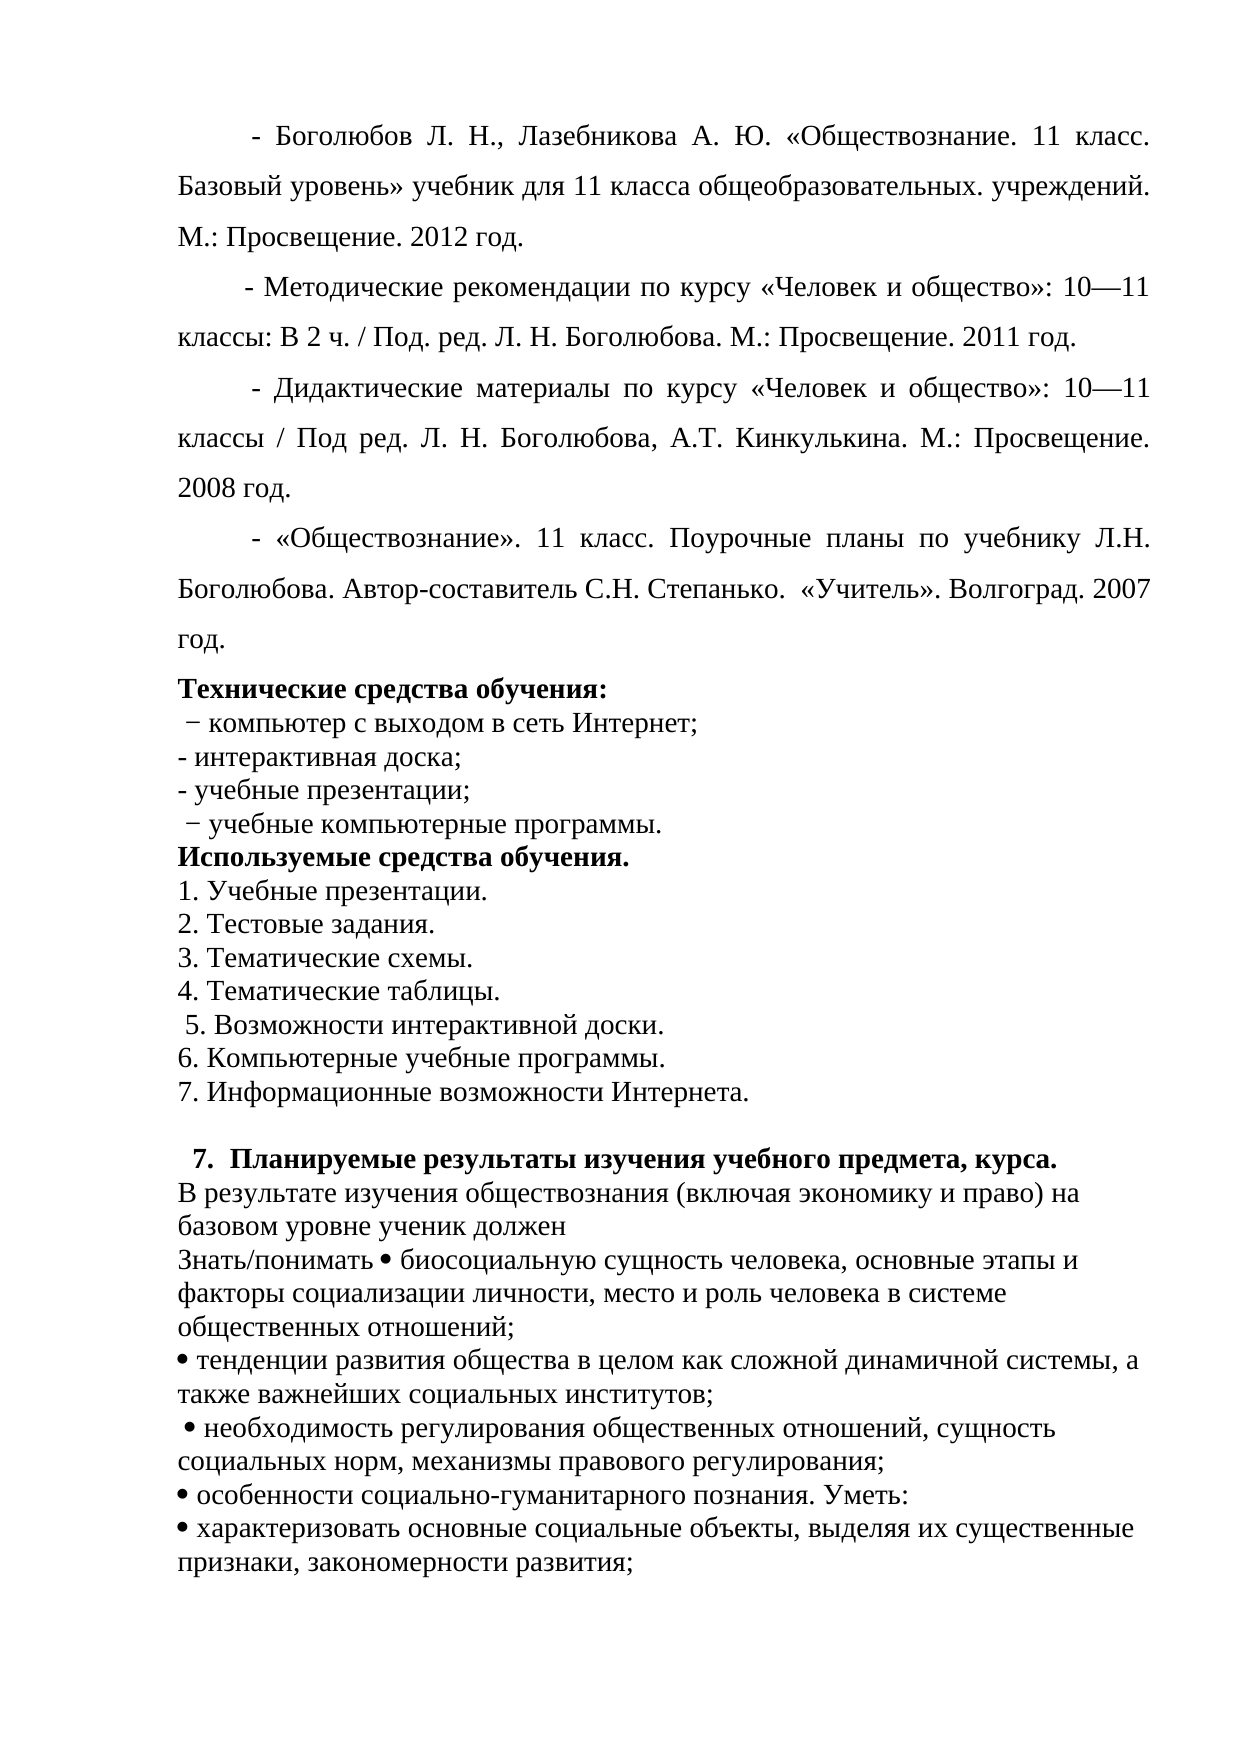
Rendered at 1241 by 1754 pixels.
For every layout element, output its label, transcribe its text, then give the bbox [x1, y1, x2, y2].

text − учебные компьютерные программы. [177, 806, 1152, 839]
text - Методические рекомендации по курсу «Человек и общество»: 10—11 классы: В 2 ч. / Под. ред. Л. Н. Боголюбова. М.: Просвещение. 2011 год. [177, 269, 1152, 353]
text Знать/понимать биосоциальную сущность человека, основные этапы и факторы социализации личности, место и роль человека в системе общественных отношений; [177, 1242, 1152, 1342]
text 4. Тематические таблицы. [177, 973, 1152, 1007]
text 7. Информационные возможности Интернета. [177, 1074, 1152, 1108]
text 3. Тематические схемы. [177, 940, 1152, 973]
text - Боголюбов Л. Н., Лазебникова А. Ю. «Обществознание. 11 класс. Базовый уровень» учебник для 11 класса общеобразовательных. учреждений. М.: Просвещение. 2012 год. [177, 118, 1152, 252]
text особенности социально-гуманитарного познания. Уметь: [177, 1477, 1152, 1511]
text В результате изучения обществознания (включая экономику и право) на базовом уровне ученик должен [177, 1175, 1152, 1242]
text - интерактивная доска; [177, 739, 1152, 772]
text тенденции развития общества в целом как сложной динамичной системы, а также важнейших социальных институтов; [177, 1342, 1152, 1410]
text 1. Учебные презентации. [177, 873, 1152, 906]
text - «Обществознание». 11 класс. Поурочные планы по учебнику Л.Н. Боголюбова. Автор-составитель С.Н. Степанько. «Учитель». Волгоград. 2007 год. [177, 521, 1152, 655]
text необходимость регулирования общественных отношений, сущность социальных норм, механизмы правового регулирования; [177, 1410, 1152, 1477]
text − компьютер с выходом в сеть Интернет; [177, 705, 1152, 739]
text 6. Компьютерные учебные программы. [177, 1041, 1152, 1074]
list Планируемые результаты изучения учебного предмета, курса. [192, 1141, 1152, 1175]
text характеризовать основные социальные объекты, выделяя их существенные признаки, закономерности развития; [177, 1511, 1152, 1578]
text - Дидактические материалы по курсу «Человек и общество»: 10—11 классы / Под ред. Л. Н. Боголюбова, А.Т. Кинкулькина. М.: Просвещение. 2008 год. [177, 370, 1152, 504]
text Технические средства обучения: [177, 672, 1152, 705]
text - учебные презентации; [177, 772, 1152, 806]
text Используемые средства обучения. [177, 839, 1152, 873]
text 5. Возможности интерактивной доски. [177, 1007, 1152, 1041]
text 2. Тестовые задания. [177, 906, 1152, 940]
